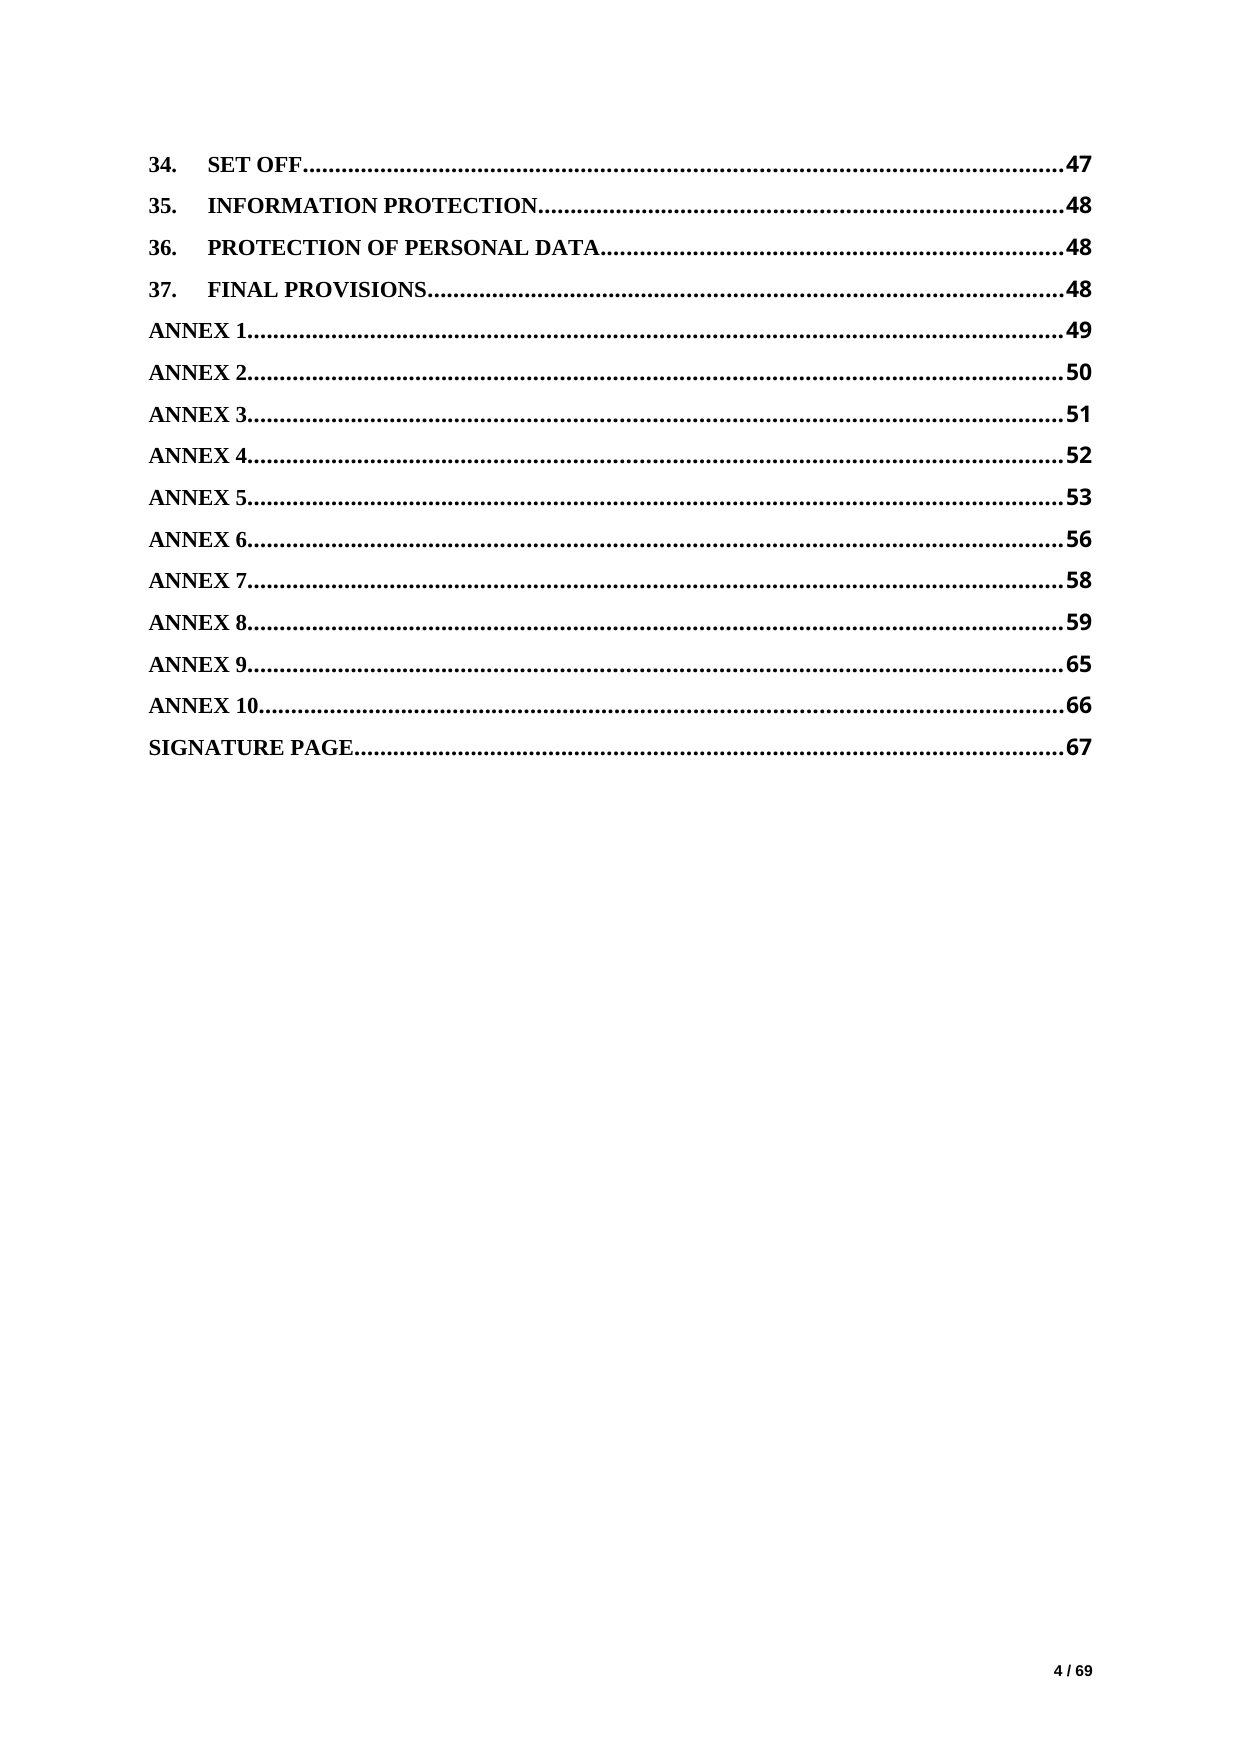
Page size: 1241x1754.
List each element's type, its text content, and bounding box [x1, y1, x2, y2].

text ANNEX 5 53 [148, 481, 1092, 512]
text ANNEX 1 49 [148, 314, 1092, 346]
text 36. PROTECTION OF PERSONAL DATA 48 [148, 231, 1092, 262]
text 35. INFORMATION PROTECTION 48 [148, 189, 1092, 221]
text ANNEX 9 65 [148, 648, 1092, 679]
text ANNEX 10 66 [148, 689, 1092, 721]
text ANNEX 8 59 [148, 606, 1092, 637]
text ANNEX 7 58 [148, 564, 1092, 596]
text 34. set off 47 [148, 148, 1092, 179]
text 37. Final provisions 48 [148, 273, 1092, 304]
text ANNEX 2 50 [148, 356, 1092, 387]
text ANNEX 4 52 [148, 439, 1092, 471]
text ANNEX 3 51 [148, 398, 1092, 429]
text ANNEX 6 56 [148, 523, 1092, 554]
text SIGNATURE PAGE 67 [148, 731, 1092, 762]
